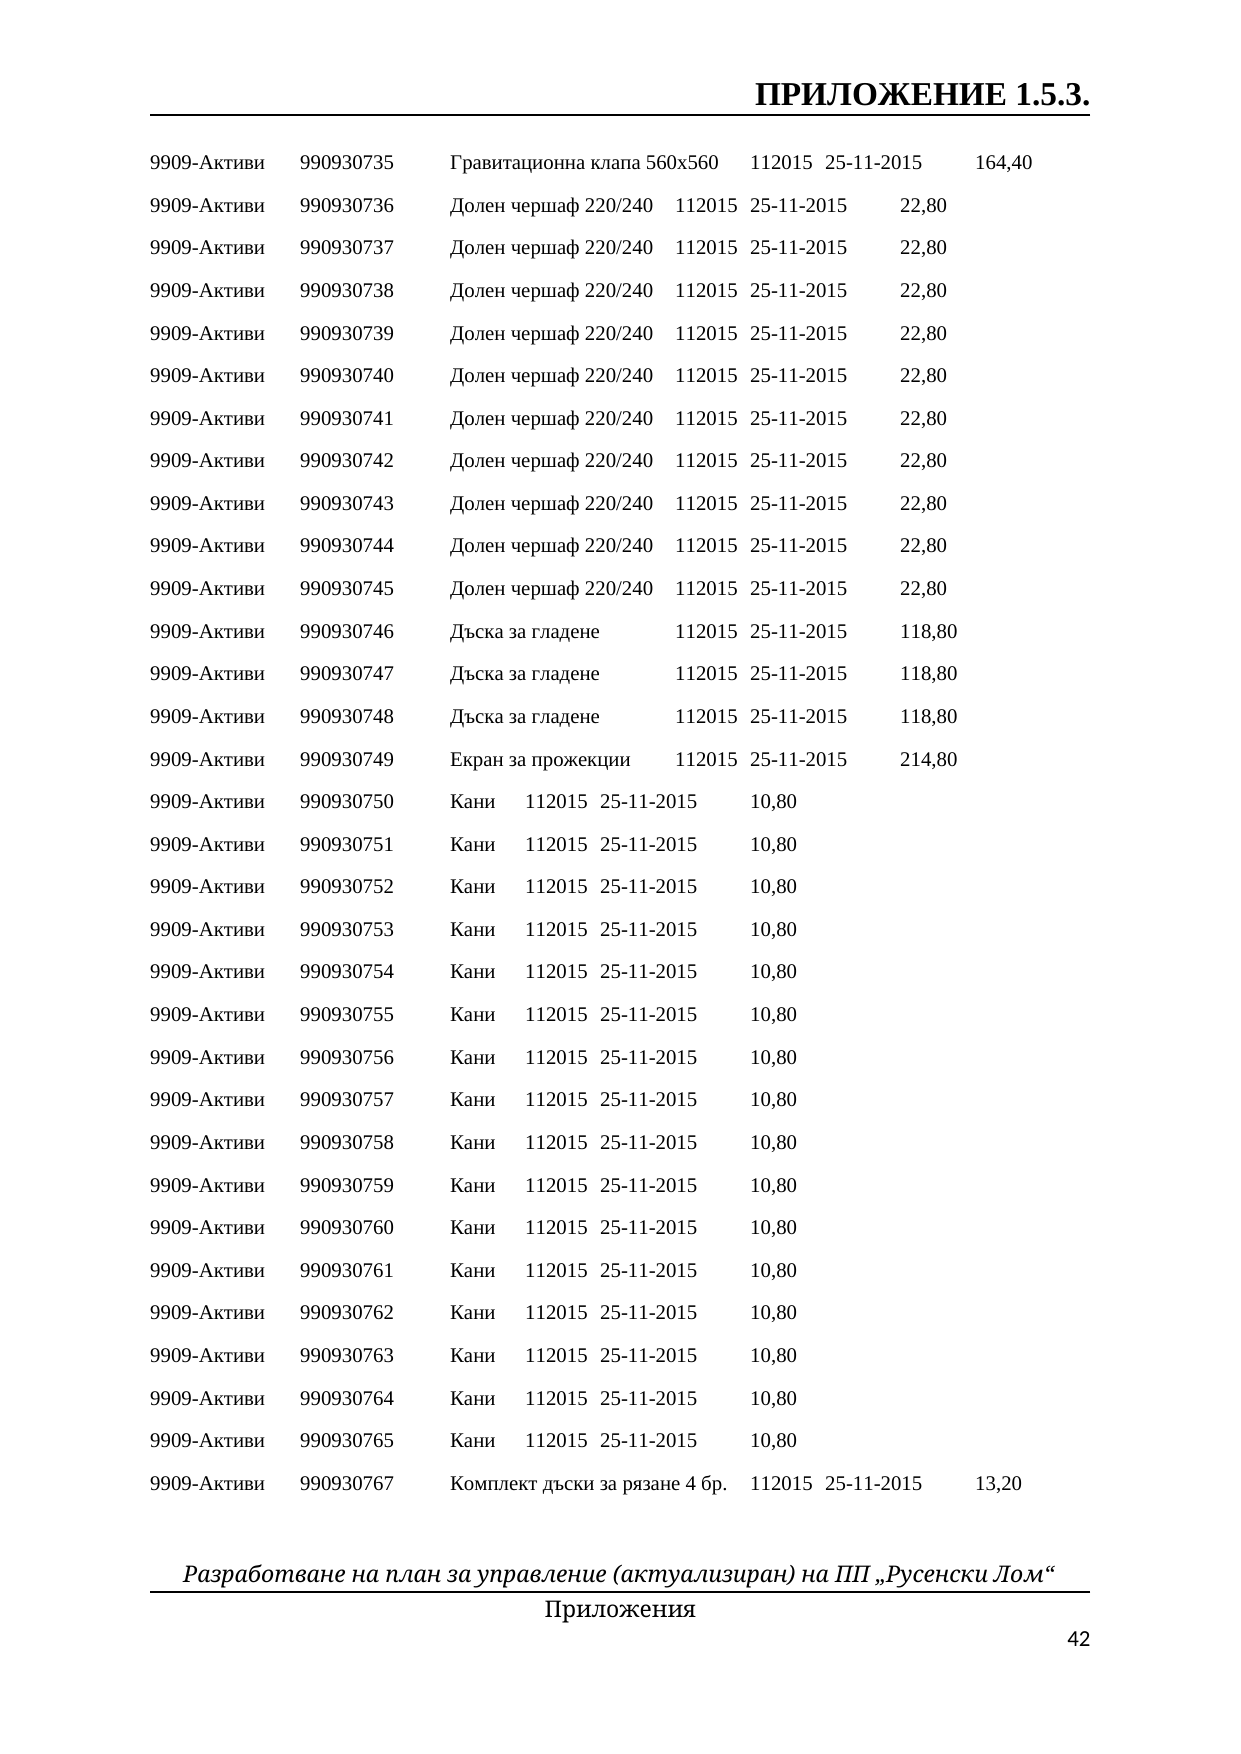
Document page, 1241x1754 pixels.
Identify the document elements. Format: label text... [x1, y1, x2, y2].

text 9909-Активи 990930752 Кани 112015 25-11-2015 10,80 [150, 874, 1090, 898]
text 9909-Активи 990930746 Дъска за гладене 112015 25-11-2015 118,80 [150, 619, 1090, 643]
text 9909-Активи 990930753 Кани 112015 25-11-2015 10,80 [150, 917, 1090, 941]
text 9909-Активи 990930761 Кани 112015 25-11-2015 10,80 [150, 1258, 1090, 1282]
text 9909-Активи 990930764 Кани 112015 25-11-2015 10,80 [150, 1386, 1090, 1409]
text 9909-Активи 990930762 Кани 112015 25-11-2015 10,80 [150, 1300, 1090, 1324]
text 9909-Активи 990930743 Долен чершаф 220/240 112015 25-11-2015 22,80 [150, 491, 1090, 515]
text 9909-Активи 990930740 Долен чершаф 220/240 112015 25-11-2015 22,80 [150, 363, 1090, 387]
text 9909-Активи 990930744 Долен чершаф 220/240 112015 25-11-2015 22,80 [150, 533, 1090, 557]
text 9909-Активи 990930737 Долен чершаф 220/240 112015 25-11-2015 22,80 [150, 235, 1090, 259]
text 9909-Активи 990930735 Гравитационна клапа 560х560 112015 25-11-2015 164,40 [150, 150, 1090, 174]
text 9909-Активи 990930736 Долен чершаф 220/240 112015 25-11-2015 22,80 [150, 193, 1090, 217]
text 9909-Активи 990930751 Кани 112015 25-11-2015 10,80 [150, 832, 1090, 856]
text 9909-Активи 990930742 Долен чершаф 220/240 112015 25-11-2015 22,80 [150, 448, 1090, 472]
text 9909-Активи 990930750 Кани 112015 25-11-2015 10,80 [150, 789, 1090, 813]
text 9909-Активи 990930749 Екран за прожекции 112015 25-11-2015 214,80 [150, 746, 1090, 771]
text 9909-Активи 990930757 Кани 112015 25-11-2015 10,80 [150, 1087, 1090, 1111]
text 9909-Активи 990930763 Кани 112015 25-11-2015 10,80 [150, 1343, 1090, 1367]
text 9909-Активи 990930739 Долен чершаф 220/240 112015 25-11-2015 22,80 [150, 320, 1090, 344]
text 9909-Активи 990930748 Дъска за гладене 112015 25-11-2015 118,80 [150, 704, 1090, 728]
text 9909-Активи 990930756 Кани 112015 25-11-2015 10,80 [150, 1045, 1090, 1069]
text 9909-Активи 990930741 Долен чершаф 220/240 112015 25-11-2015 22,80 [150, 406, 1090, 430]
text 9909-Активи 990930759 Кани 112015 25-11-2015 10,80 [150, 1172, 1090, 1197]
text 9909-Активи 990930745 Долен чершаф 220/240 112015 25-11-2015 22,80 [150, 576, 1090, 600]
text 9909-Активи 990930758 Кани 112015 25-11-2015 10,80 [150, 1130, 1090, 1154]
text 9909-Активи 990930754 Кани 112015 25-11-2015 10,80 [150, 959, 1090, 983]
text 9909-Активи 990930767 Комплект дъски за рязане 4 бр. 112015 25-11-2015 13,20 [150, 1471, 1090, 1495]
text 9909-Активи 990930738 Долен чершаф 220/240 112015 25-11-2015 22,80 [150, 278, 1090, 302]
text 9909-Активи 990930747 Дъска за гладене 112015 25-11-2015 118,80 [150, 661, 1090, 685]
text 9909-Активи 990930755 Кани 112015 25-11-2015 10,80 [150, 1002, 1090, 1026]
text 9909-Активи 990930760 Кани 112015 25-11-2015 10,80 [150, 1215, 1090, 1239]
text 9909-Активи 990930765 Кани 112015 25-11-2015 10,80 [150, 1428, 1090, 1452]
